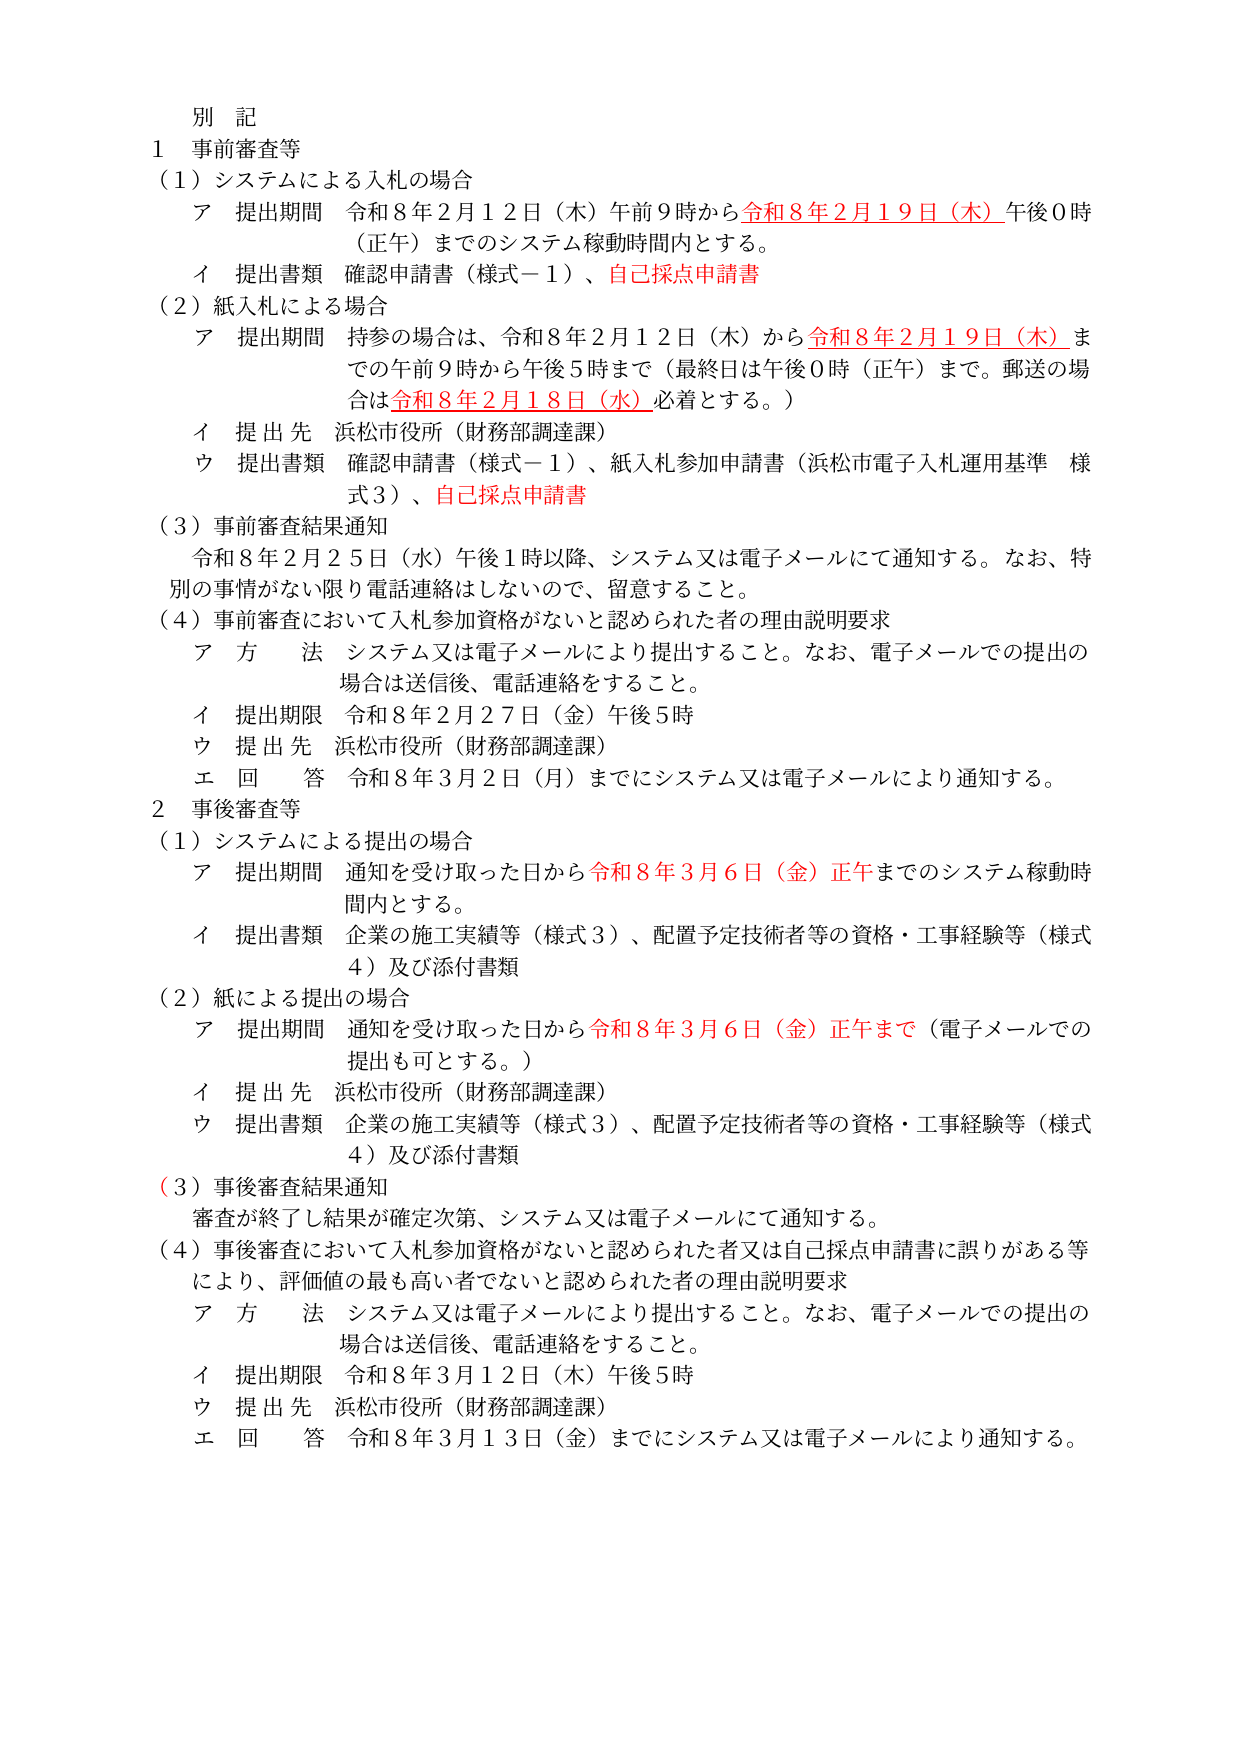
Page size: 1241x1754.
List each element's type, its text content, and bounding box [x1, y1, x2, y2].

text １ 事前審査等 [148, 132, 1092, 163]
text （１）システムによる入札の場合 [148, 163, 1092, 195]
text エ 回 答 令和８年３月１３日（金）までにシステム又は電子メールにより通知する。 [194, 1422, 1092, 1453]
text （３）事前審査結果通知 [148, 509, 1092, 541]
text 別 記 [177, 100, 1092, 132]
text ア 方 法 システム又は電子メールにより提出すること。なお、電子メールでの提出の場合は送信後、電話連絡をすること。 [192, 1296, 1092, 1359]
text （４）事前審査において入札参加資格がないと認められた者の理由説明要求 [148, 604, 1092, 635]
text （３）事後審査結果通知 [148, 1170, 1092, 1201]
text ア 提出期間 通知を受け取った日から令和８年３月６日（金）正午まで（電子メールでの提出も可とする。） [194, 1013, 1092, 1076]
text ア 提出期間 持参の場合は、令和８年２月１２日（木）から令和８年２月１９日（木）までの午前９時から午後５時まで（最終日は午後０時（正午）まで。郵送の場合は令和８年２月１８日（水）必着とする。） [194, 321, 1092, 415]
text ウ 提出書類 企業の施工実績等（様式３）、配置予定技術者等の資格・工事経験等（様式４）及び添付書類 [191, 1107, 1092, 1170]
text （１）システムによる提出の場合 [148, 824, 1092, 855]
text イ 提 出 先 浜松市役所（財務部調達課） [148, 415, 1092, 446]
text 令和８年２月２５日（水）午後１時以降、システム又は電子メールにて通知する。なお、特別の事情がない限り電話連絡はしないので、留意すること。 [148, 541, 1092, 604]
text ウ 提 出 先 浜松市役所（財務部調達課） [148, 729, 1092, 761]
text イ 提出書類 確認申請書（様式－１）、自己採点申請書 [191, 258, 1092, 289]
text イ 提 出 先 浜松市役所（財務部調達課） [148, 1076, 1092, 1107]
text （２）紙による提出の場合 [148, 981, 1092, 1013]
text ウ 提 出 先 浜松市役所（財務部調達課） [148, 1390, 1092, 1422]
text 審査が終了し結果が確定次第、システム又は電子メールにて通知する。 [171, 1201, 1092, 1233]
text ウ 提出書類 確認申請書（様式－１）、紙入札参加申請書（浜松市電子入札運用基準 様式３）、自己採点申請書 [194, 446, 1092, 509]
text ア 提出期間 通知を受け取った日から令和８年３月６日（金）正午までのシステム稼動時間内とする。 [191, 855, 1092, 918]
text ２ 事後審査等 [148, 792, 1092, 824]
text エ 回 答 令和８年３月２日（月）までにシステム又は電子メールにより通知する。 [194, 761, 1092, 792]
text ア 提出期間 令和８年２月１２日（木）午前９時から令和８年２月１９日（木）午後０時（正午）までのシステム稼動時間内とする。 [191, 195, 1092, 258]
text （２）紙入札による場合 [148, 289, 1092, 321]
text イ 提出期限 令和８年２月２７日（金）午後５時 [148, 698, 1092, 729]
text ア 方 法 システム又は電子メールにより提出すること。なお、電子メールでの提出の場合は送信後、電話連絡をすること。 [192, 635, 1092, 698]
text イ 提出期限 令和８年３月１２日（木）午後５時 [148, 1359, 1092, 1390]
text （４）事後審査において入札参加資格がないと認められた者又は自己採点申請書に誤りがある等により、評価値の最も高い者でないと認められた者の理由説明要求 [148, 1233, 1092, 1296]
text イ 提出書類 企業の施工実績等（様式３）、配置予定技術者等の資格・工事経験等（様式４）及び添付書類 [191, 918, 1092, 981]
